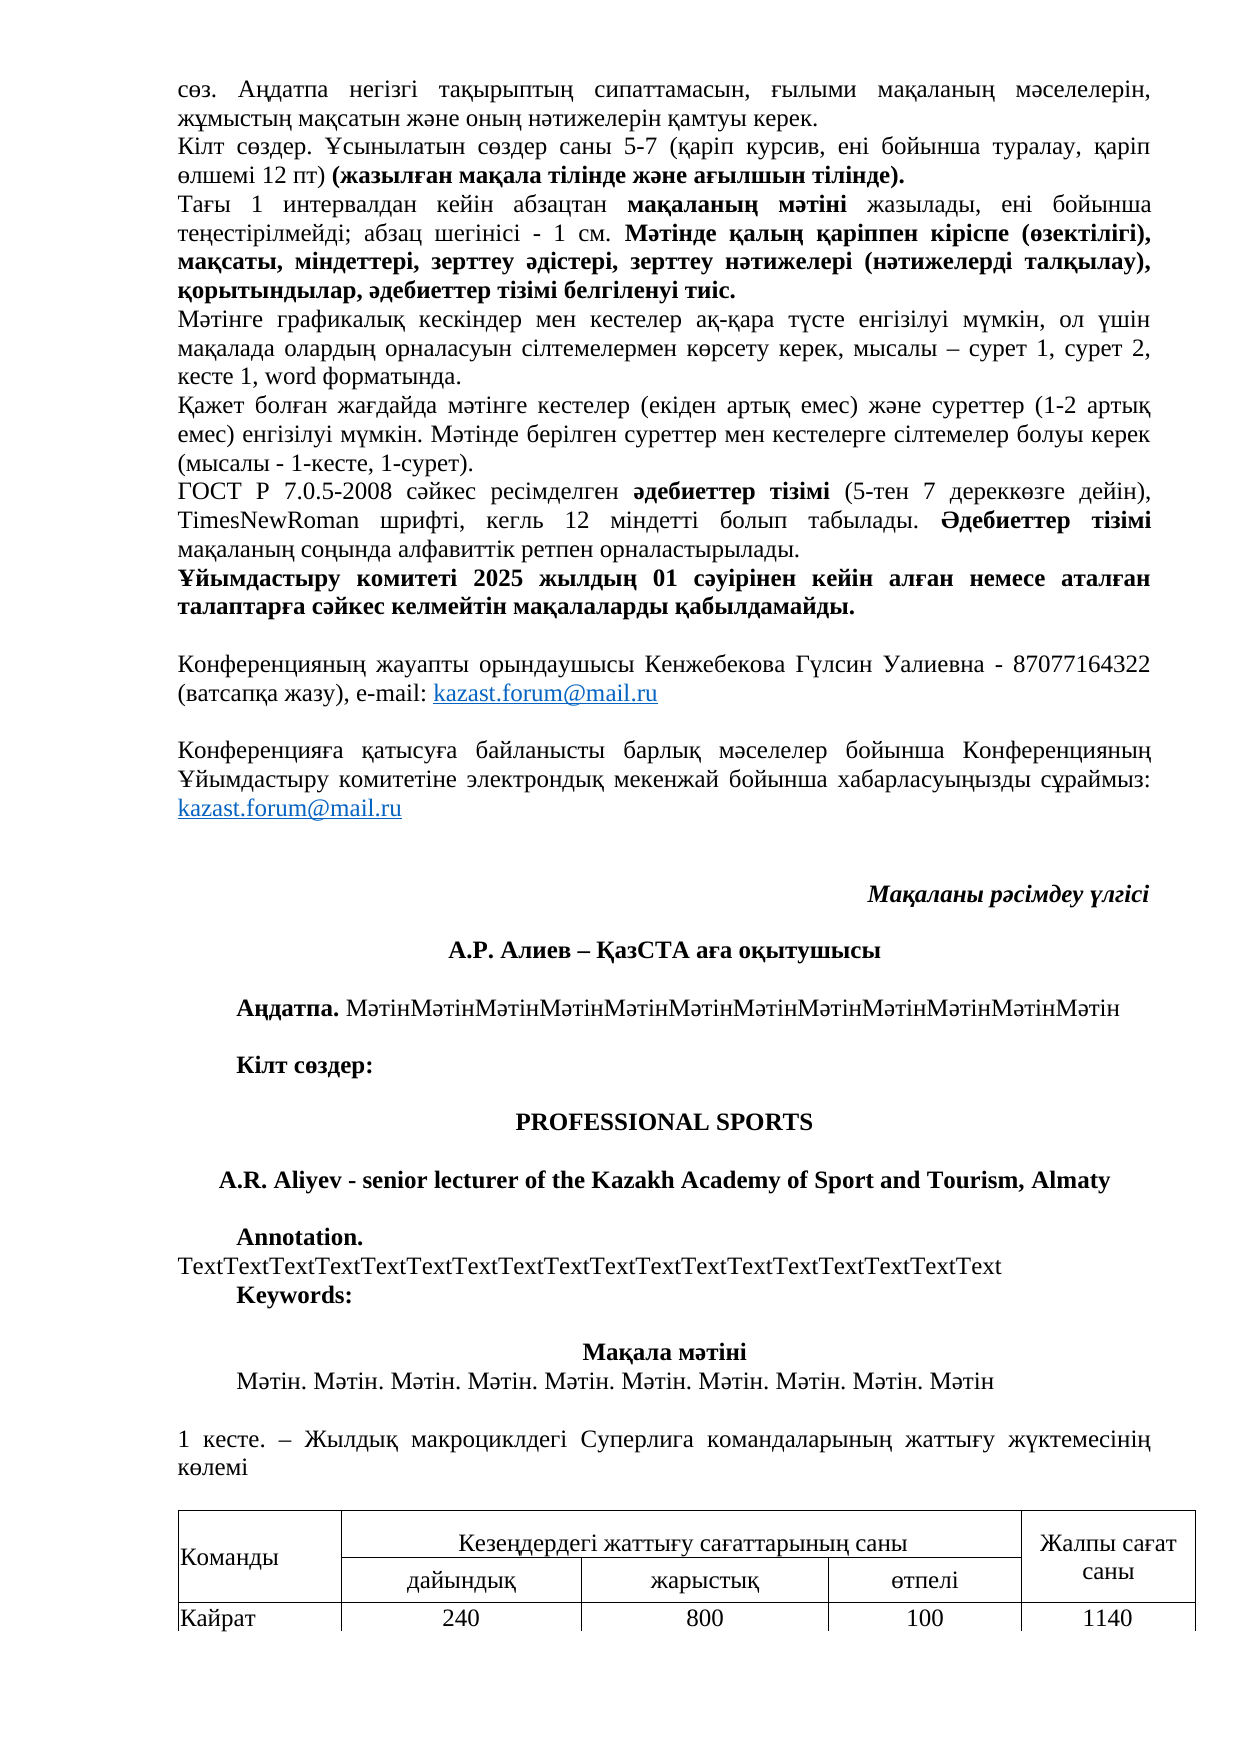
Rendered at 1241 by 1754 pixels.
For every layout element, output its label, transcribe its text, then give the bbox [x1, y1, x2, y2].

text Аңдатпа. МәтінМәтінМәтінМәтінМәтінМәтінМәтінМәтінМәтінМәтінМәтінМәтін [177, 993, 1152, 1022]
table_header Кезеңдердегі жаттығу сағаттарының саны [342, 1511, 1021, 1557]
text Қажет болған жағдайда мәтінге кестелер (екіден артық емес) және суреттер (1-2 артық емес) енгізілуі мүмкін. Мәтінде берілген суреттер мен кестелерге сілтемелер болуы керек (мысалы - 1-кесте, 1-сурет). [177, 390, 1152, 476]
table_cell 800 [582, 1603, 828, 1631]
text Кілт сөздер. Ұсынылатын сөздер саны 5-7 (қаріп курсив, ені бойынша туралау, қаріп өлшемі 12 пт) (жазылған мақала тілінде және ағылшын тілінде). [177, 131, 1152, 189]
text А.Р. Алиев – ҚазСТА аға оқытушысы [177, 936, 1152, 964]
text Мәтін. Мәтін. Мәтін. Мәтін. Мәтін. Мәтін. Мәтін. Мәтін. Мәтін. Мәтін [177, 1366, 1152, 1395]
text Мақала мәтіні [177, 1337, 1152, 1366]
text Ұйымдастыру комитеті 2025 жылдың 01 сәуірінен кейін алған немесе аталған талаптарға сәйкес келмейтін мақалаларды қабылдамайды. [177, 563, 1152, 620]
text ГОСТ P 7.0.5-2008 сәйкес ресімделген әдебиеттер тізімі (5-тен 7 дереккөзге дейін), TimesNewRoman шрифті, кегль 12 міндетті болып табылады. Әдебиеттер тізімі мақаланың соңында алфавиттік ретпен орналастырылады. [177, 476, 1152, 563]
text Annotation. TextTextTextTextTextTextTextTextTextTextTextTextTextTextTextTextTextText [177, 1222, 1152, 1280]
text Тағы 1 интервалдан кейін абзацтан мақаланың мәтіні жазылады, ені бойынша теңестірілмейді; абзац шегінісі - 1 см. Мәтінде қалың қаріппен кіріспе (өзектілігі), мақсаты, міндеттері, зерттеу әдістері, зерттеу нәтижелері (нәтижелерді талқылау), қорытындылар, әдебиеттер тізімі белгіленуі тиіс. [177, 189, 1152, 304]
text Мақаланы рәсімдеу үлгісі [177, 879, 1152, 908]
text Кілт сөздер: [177, 1050, 1152, 1079]
text A.R. Aliyev - senior lecturer of the Kazakh Academy of Sport and Tourism, Almaty [177, 1165, 1152, 1194]
table_header Жалпы сағат саны [1022, 1511, 1195, 1602]
table_cell жарыстық [582, 1558, 828, 1602]
text 1 кесте. – Жылдық макроциклдегі Суперлига командаларының жаттығу жүктемесінің көлемі [177, 1424, 1152, 1481]
table_cell 100 [829, 1603, 1021, 1631]
table_cell 1140 [1022, 1603, 1195, 1631]
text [177, 74, 1152, 131]
table_cell 240 [342, 1603, 581, 1631]
text professional sports [177, 1107, 1152, 1136]
table_cell дайындық [342, 1558, 581, 1602]
text Keywords: [177, 1280, 1152, 1309]
text Конференцияға қатысуға байланысты барлық мәселелер бойынша Конференцияның Ұйымдастыру комитетіне электрондық мекенжай бойынша хабарласуыңызды сұраймыз: kazast.forum@mail.ru [177, 735, 1152, 821]
table_header Команды [179, 1511, 341, 1602]
text Конференцияның жауапты орындаушысы Кенжебекова Гүлсин Уалиевна - 87077164322 (ватсапқа жазу), e-mail: kazast.forum@mail.ru [177, 649, 1152, 706]
table_cell өтпелі [829, 1558, 1021, 1602]
text Мәтінге графикалық кескіндер мен кестелер ақ-қара түсте енгізілуі мүмкін, ол үшін мақалада олардың орналасуын сілтемелермен көрсету керек, мысалы – сурет 1, сурет 2, кесте 1, word форматында. [177, 304, 1152, 390]
table_cell Кайрат [179, 1603, 341, 1631]
